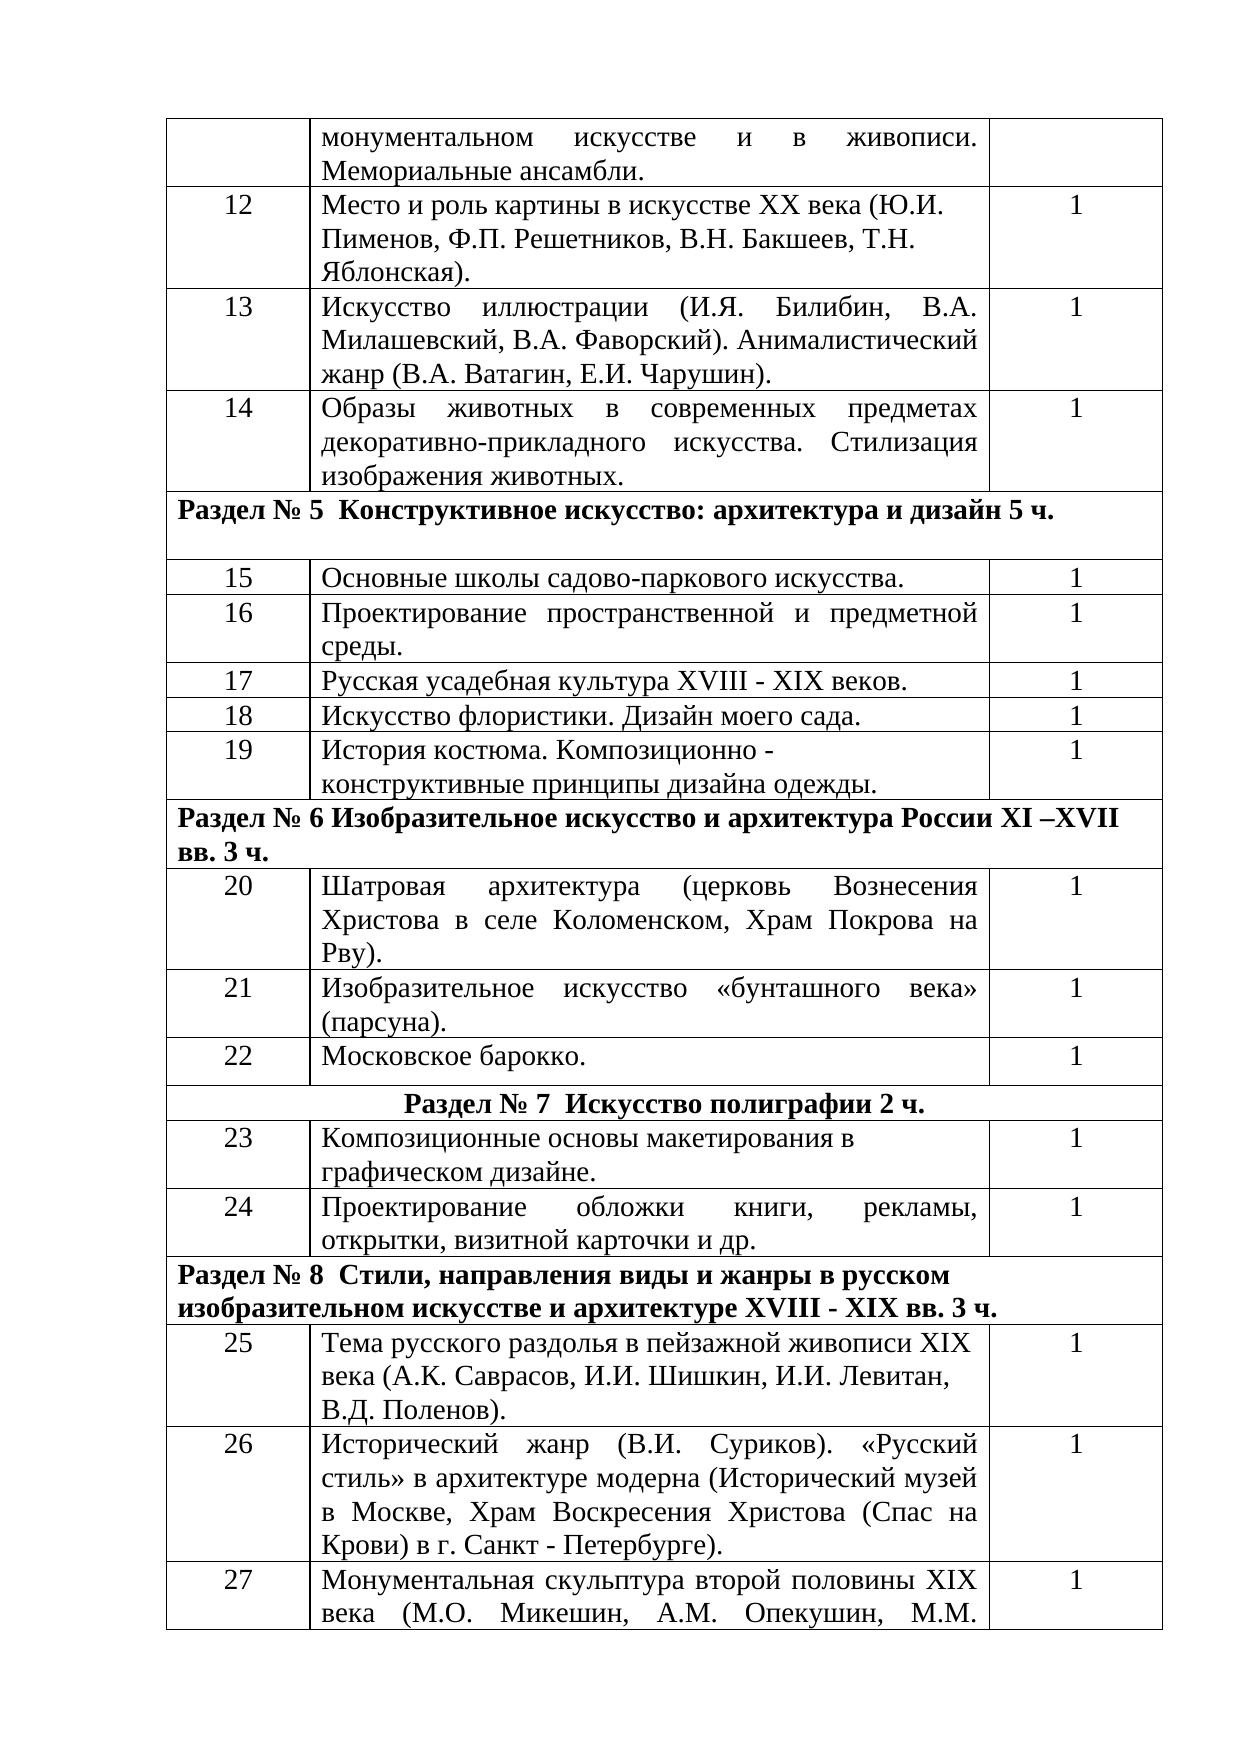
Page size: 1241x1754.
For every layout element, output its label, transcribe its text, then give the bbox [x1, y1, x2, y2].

table_cell Раздел № 7 Искусство полиграфии 2 ч. [167, 1086, 1162, 1119]
table_cell Шатровая архитектура (церковь Вознесения Христова в селе Коломенском, Храм Покрова на Рву). [311, 869, 989, 969]
table_cell 1 [990, 698, 1162, 731]
table_cell Основные школы садово-паркового искусства. [311, 560, 989, 594]
table_cell 21 [167, 970, 309, 1037]
table_cell Раздел № 8 Стили, направления виды и жанры в русском изобразительном искусстве и архитектуре XVIII - XIX вв. 3 ч. [167, 1257, 1162, 1324]
table_cell 22 [167, 1038, 309, 1085]
table_cell Проектирование обложки книги, рекламы, открытки, визитной карточки и др. [311, 1189, 989, 1256]
table_cell 26 [167, 1427, 309, 1561]
table_cell 1 [990, 663, 1162, 697]
table_cell 1 [990, 869, 1162, 969]
table_cell Образы животных в современных предметах декоративно-прикладного искусства. Стилизация изображения животных. [311, 391, 989, 491]
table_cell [311, 1562, 989, 1629]
table_cell 1 [990, 732, 1162, 799]
table_cell 1 [990, 1121, 1162, 1188]
table_cell 1 [990, 1325, 1162, 1426]
table_cell Русская усадебная культура XVIII - XIX веков. [311, 663, 989, 697]
table_cell Исторический жанр (В.И. Суриков). «Русский стиль» в архитектуре модерна (Исторический музей в Москве, Храм Воскресения Христова (Спас на Крови) в г. Санкт - Петербурге). [311, 1427, 989, 1561]
table_cell 1 [990, 1189, 1162, 1256]
table_cell 1 [990, 595, 1162, 662]
table_cell 16 [167, 595, 309, 662]
table_cell 1 [990, 391, 1162, 491]
table_cell Композиционные основы макетирования в графическом дизайне. [311, 1121, 989, 1188]
table_cell История костюма. Композиционно - конструктивные принципы дизайна одежды. [311, 732, 989, 799]
table_cell 12 [167, 187, 309, 288]
table_cell 15 [167, 560, 309, 594]
table_cell 11 [167, 119, 309, 186]
table_cell 1 [990, 119, 1162, 186]
table_cell 25 [167, 1325, 309, 1426]
table_cell 13 [167, 289, 309, 389]
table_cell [311, 119, 989, 186]
table_cell 20 [167, 869, 309, 969]
table_cell Изобразительное искусство «бунташного века» (парсуна). [311, 970, 989, 1037]
table_cell Тема русского раздолья в пейзажной живописи XIX века (А.К. Саврасов, И.И. Шишкин, И.И. Левитан, В.Д. Поленов). [311, 1325, 989, 1426]
table_cell Место и роль картины в искусстве XX века (Ю.И. Пименов, Ф.П. Решетников, В.Н. Бакшеев, Т.Н. Яблонская). [311, 187, 989, 288]
table_cell 24 [167, 1189, 309, 1256]
table_cell 1 [990, 289, 1162, 389]
table_cell 1 [990, 1562, 1162, 1629]
table_cell 18 [167, 698, 309, 731]
table_cell Проектирование пространственной и предметной среды. [311, 595, 989, 662]
table_cell 1 [990, 970, 1162, 1037]
table_cell 27 [167, 1562, 309, 1629]
table_cell 1 [990, 187, 1162, 288]
table_cell Искусство иллюстрации (И.Я. Билибин, В.А. Милашевский, В.А. Фаворский). Анималистический жанр (В.А. Ватагин, Е.И. Чарушин). [311, 289, 989, 389]
table_cell Раздел № 6 Изобразительное искусство и архитектура России XI –XVII вв. 3 ч. [167, 800, 1162, 867]
table_cell Раздел № 5 Конструктивное искусство: архитектура и дизайн 5 ч. [167, 492, 1162, 559]
table_cell 1 [990, 1427, 1162, 1561]
table_cell 14 [167, 391, 309, 491]
table_cell Московское барокко. [311, 1038, 989, 1085]
table_cell 23 [167, 1121, 309, 1188]
table_cell 17 [167, 663, 309, 697]
table_cell 1 [990, 1038, 1162, 1085]
table_cell 19 [167, 732, 309, 799]
table_cell Искусство флористики. Дизайн моего сада. [311, 698, 989, 731]
table_cell 1 [990, 560, 1162, 594]
